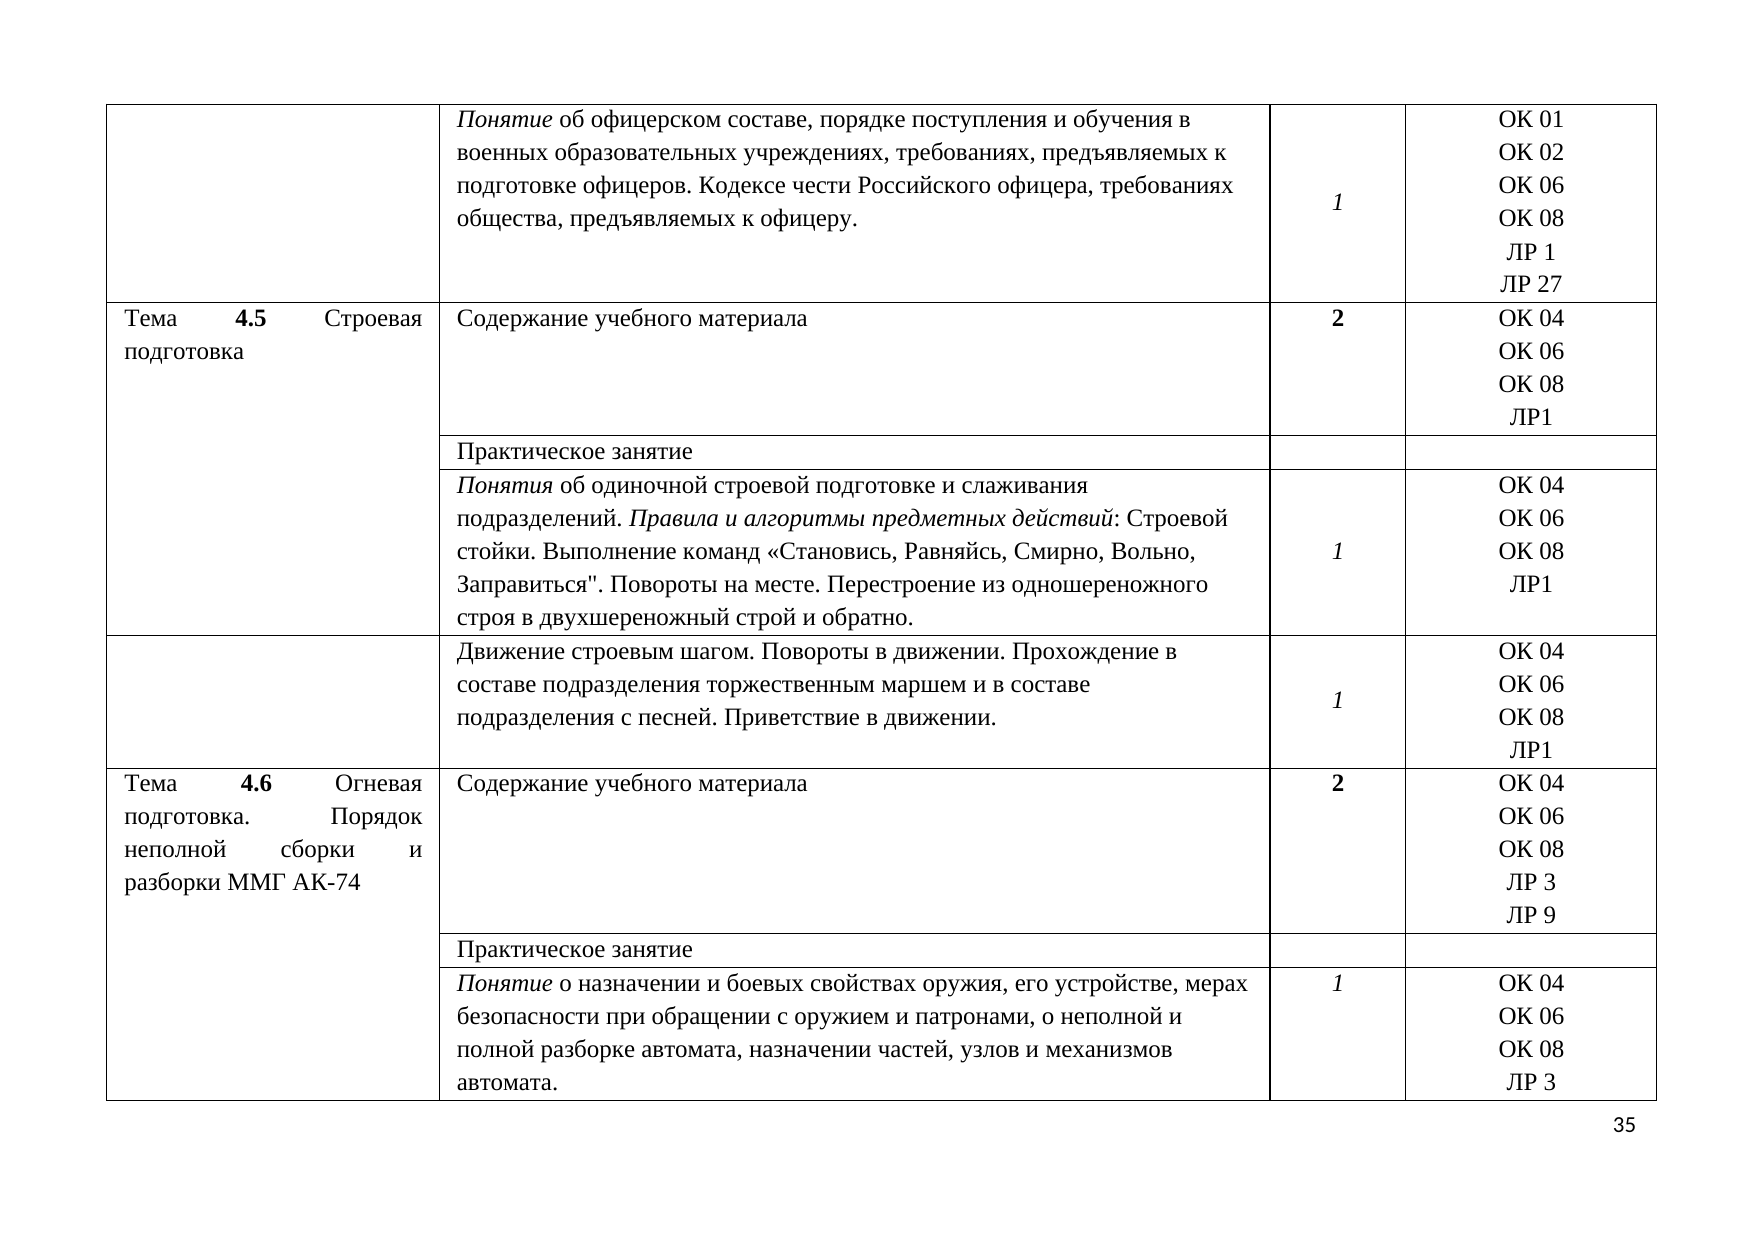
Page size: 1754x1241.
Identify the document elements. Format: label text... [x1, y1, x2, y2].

table_cell [1406, 436, 1656, 469]
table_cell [1406, 105, 1656, 302]
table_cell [1406, 968, 1656, 1100]
table_cell 1 [1271, 105, 1405, 302]
table_cell [107, 105, 439, 302]
table_cell 1 [1271, 470, 1405, 635]
table_cell ОК 04 ОК 06 ОК 08 ЛР1 [1406, 636, 1656, 767]
table_cell [1406, 934, 1656, 967]
table_cell [1271, 436, 1405, 469]
table_cell [1271, 934, 1405, 967]
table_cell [440, 105, 1269, 302]
table_cell Практическое занятие [440, 436, 1269, 469]
table_cell ОК 04 ОК 06 ОК 08 ЛР1 [1406, 303, 1656, 435]
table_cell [440, 968, 1269, 1100]
table_cell Содержание учебного материала [440, 303, 1269, 435]
table_cell Содержание учебного материала [440, 769, 1269, 933]
table_cell Движение строевым шагом. Повороты в движении. Прохождение в составе подразделения торжественным маршем и в составе подразделения с песней. Приветствие в движении. [440, 636, 1269, 767]
table_cell 2 [1271, 303, 1405, 435]
table_cell [107, 636, 439, 767]
table_cell ОК 04 ОК 06 ОК 08 ЛР 3 ЛР 9 [1406, 769, 1656, 933]
table_cell 1 [1271, 636, 1405, 767]
table_cell Понятия об одиночной строевой подготовке и слаживания подразделений. Правила и алгоритмы предметных действий: Строевой стойки. Выполнение команд «Становись, Равняйсь, Смирно, Вольно, Заправиться". Повороты на месте. Перестроение из одношереножного строя в двухшереножный строй и обратно. [440, 470, 1269, 635]
table_cell ОК 04 ОК 06 ОК 08 ЛР1 [1406, 470, 1656, 635]
table_cell Тема 4.6 Огневая подготовка. Порядок неполной сборки и разборки ММГ АК-74 [107, 769, 439, 1100]
table_cell Тема 4.5 Строевая подготовка [107, 303, 439, 635]
table_cell 1 [1271, 968, 1405, 1100]
table_cell 2 [1271, 769, 1405, 933]
table_cell Практическое занятие [440, 934, 1269, 967]
